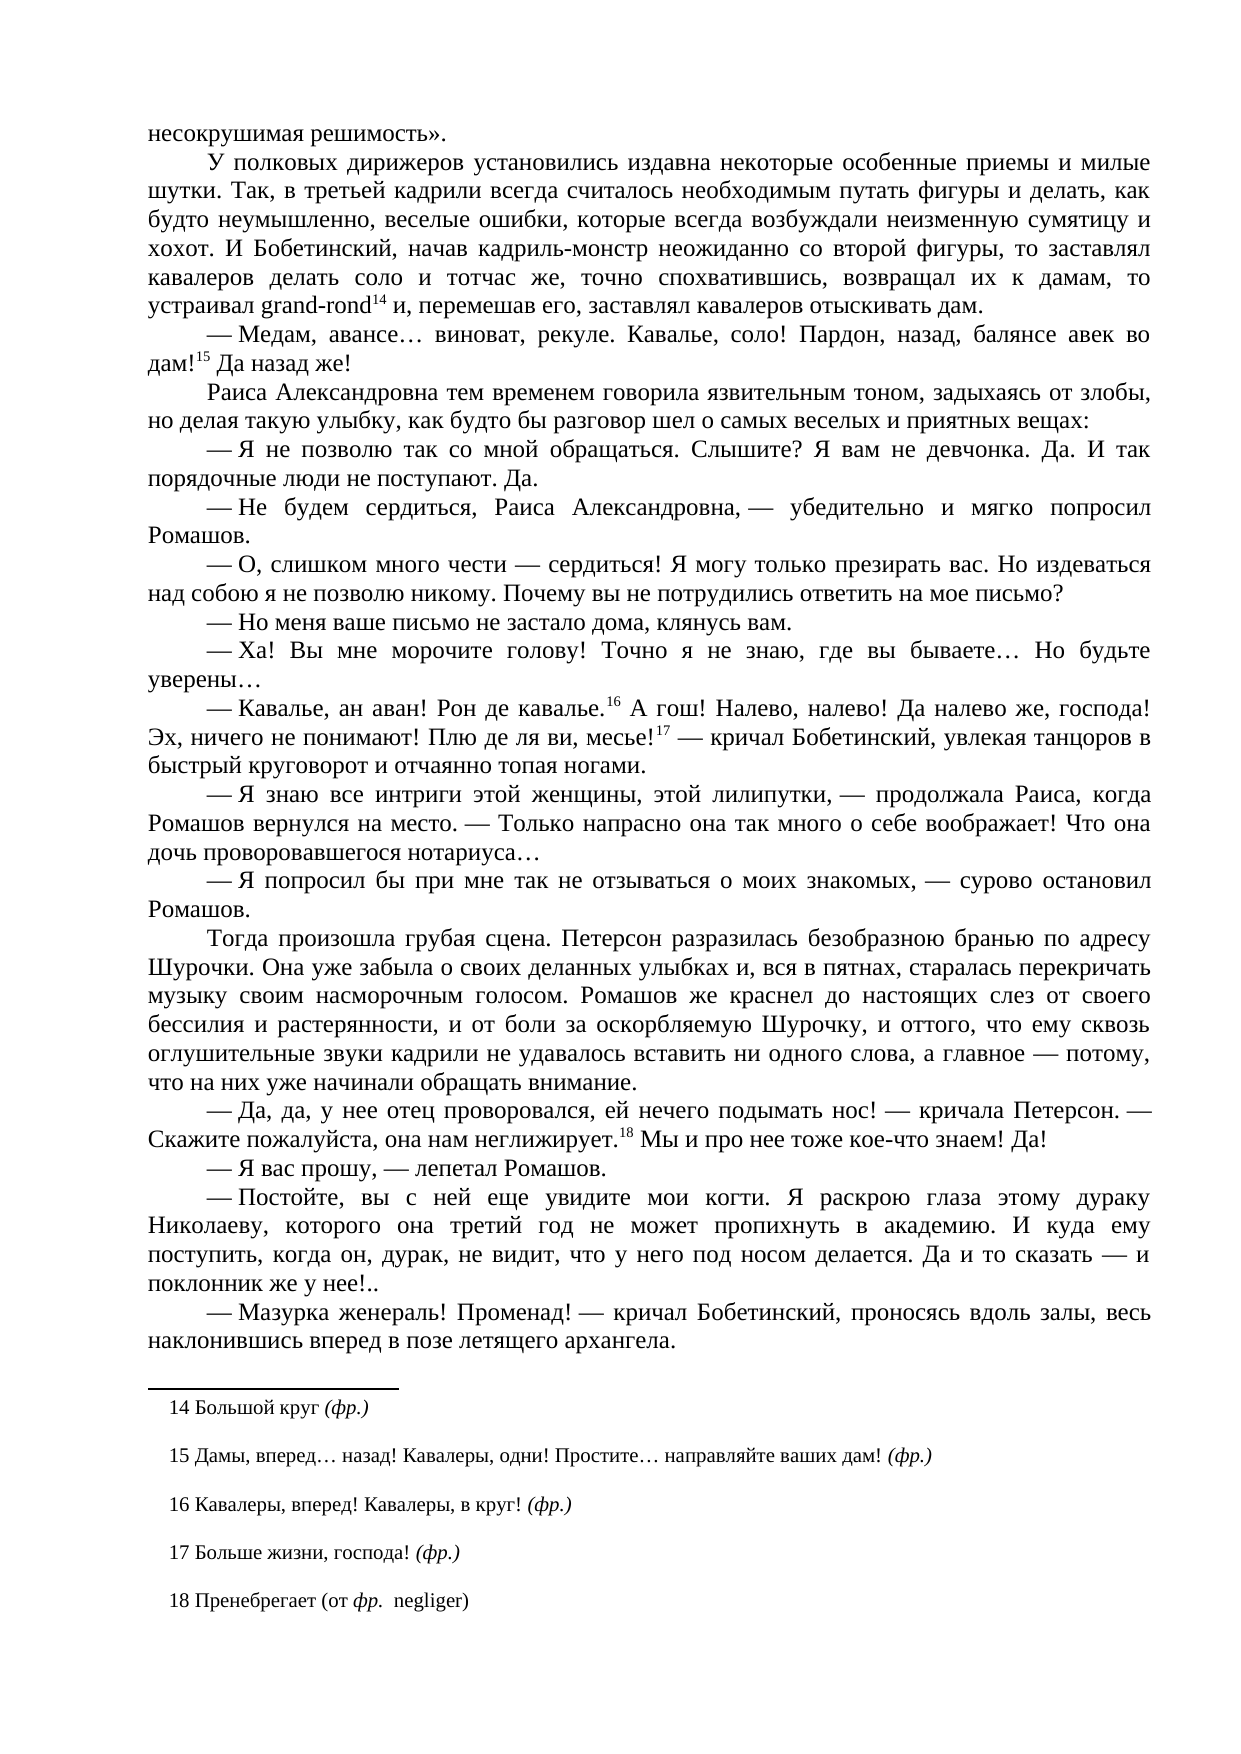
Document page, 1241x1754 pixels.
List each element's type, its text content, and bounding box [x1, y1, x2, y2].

text — Не будем сердиться, Раиса Александровна, — убедительно и мягко попросил Ромашов. [148, 492, 1152, 549]
text Тогда произошла грубая сцена. Петерсон разразилась безобразною бранью по адресу Шурочки. Она уже забыла о своих деланных улыбках и, вся в пятнах, старалась перекричать музыку своим насморочным голосом. Ромашов же краснел до настоящих слез от своего бессилия и растерянности, и от боли за оскорбляемую Шурочку, и оттого, что ему сквозь оглушительные звуки кадрили не удавалось вставить ни одного слова, а главное — потому, что на них уже начинали обращать внимание. [148, 923, 1152, 1096]
text — Я попросил бы при мне так не отзываться о моих знакомых, — сурово остановил Ромашов. [148, 866, 1152, 923]
text — Я вас прошу, — лепетал Ромашов. [148, 1153, 1152, 1182]
text Раиса Александровна тем временем говорила язвительным тоном, задыхаясь от злобы, но делая такую улыбку, как будто бы разговор шел о самых веселых и приятных вещах: [148, 377, 1152, 434]
text У полковых дирижеров установились издавна некоторые особенные приемы и милые шутки. Так, в третьей кадрили всегда считалось необходимым путать фигуры и делать, как будто неумышленно, веселые ошибки, которые всегда возбуждали неизменную сумятицу и хохот. И Бобетинский, начав кадриль-монстр неожиданно со второй фигуры, то заставлял кавалеров делать соло и тотчас же, точно спохватившись, возвращал их к дамам, то устраивал grand-rond и, перемешав его, заставлял кавалеров отыскивать дам. [148, 147, 1152, 319]
text — Да, да, у нее отец проворовался, ей нечего подымать нос! — кричала Петерсон. — Скажите пожалуйста, она нам неглижирует. Мы и про нее тоже кое-что знаем! Да! [148, 1096, 1152, 1153]
text — Я знаю все интриги этой женщины, этой лилипутки, — продолжала Раиса, когда Ромашов вернулся на место. — Только напрасно она так много о себе воображает! Что она дочь проворовавшегося нотариуса… [148, 779, 1152, 866]
text — Я не позволю так со мной обращаться. Слышите? Я вам не девчонка. Да. И так порядочные люди не поступают. Да. [148, 434, 1152, 492]
text — Медам, авансе… виноват, рекуле. Кавалье, соло! Пардон, назад, балянсе авек во дам! Да назад же! [148, 319, 1152, 377]
text — Постойте, вы с ней еще увидите мои когти. Я раскрою глаза этому дураку Николаеву, которого она третий год не может пропихнуть в академию. И куда ему поступить, когда он, дурак, не видит, что у него под носом делается. Да и то сказать — и поклонник же у нее!.. [148, 1182, 1152, 1297]
text — Но меня ваше письмо не застало дома, клянусь вам. [148, 607, 1152, 636]
text — Ха! Вы мне морочите голову! Точно я не знаю, где вы бываете… Но будьте уверены… [148, 636, 1152, 693]
text — Кавалье, ан аван! Рон де кавалье. А гош! Налево, налево! Да налево же, господа! Эх, ничего не понимают! Плю де ля ви, месье! — кричал Бобетинский, увлекая танцоров в быстрый круговорот и отчаянно топая ногами. [148, 693, 1152, 779]
text — О, слишком много чести — сердиться! Я могу только презирать вас. Но издеваться над собою я не позволю никому. Почему вы не потрудились ответить на мое письмо? [148, 549, 1152, 607]
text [148, 118, 1152, 147]
text — Мазурка женераль! Променад! — кричал Бобетинский, проносясь вдоль залы, весь наклонившись вперед в позе летящего архангела. [148, 1297, 1152, 1354]
